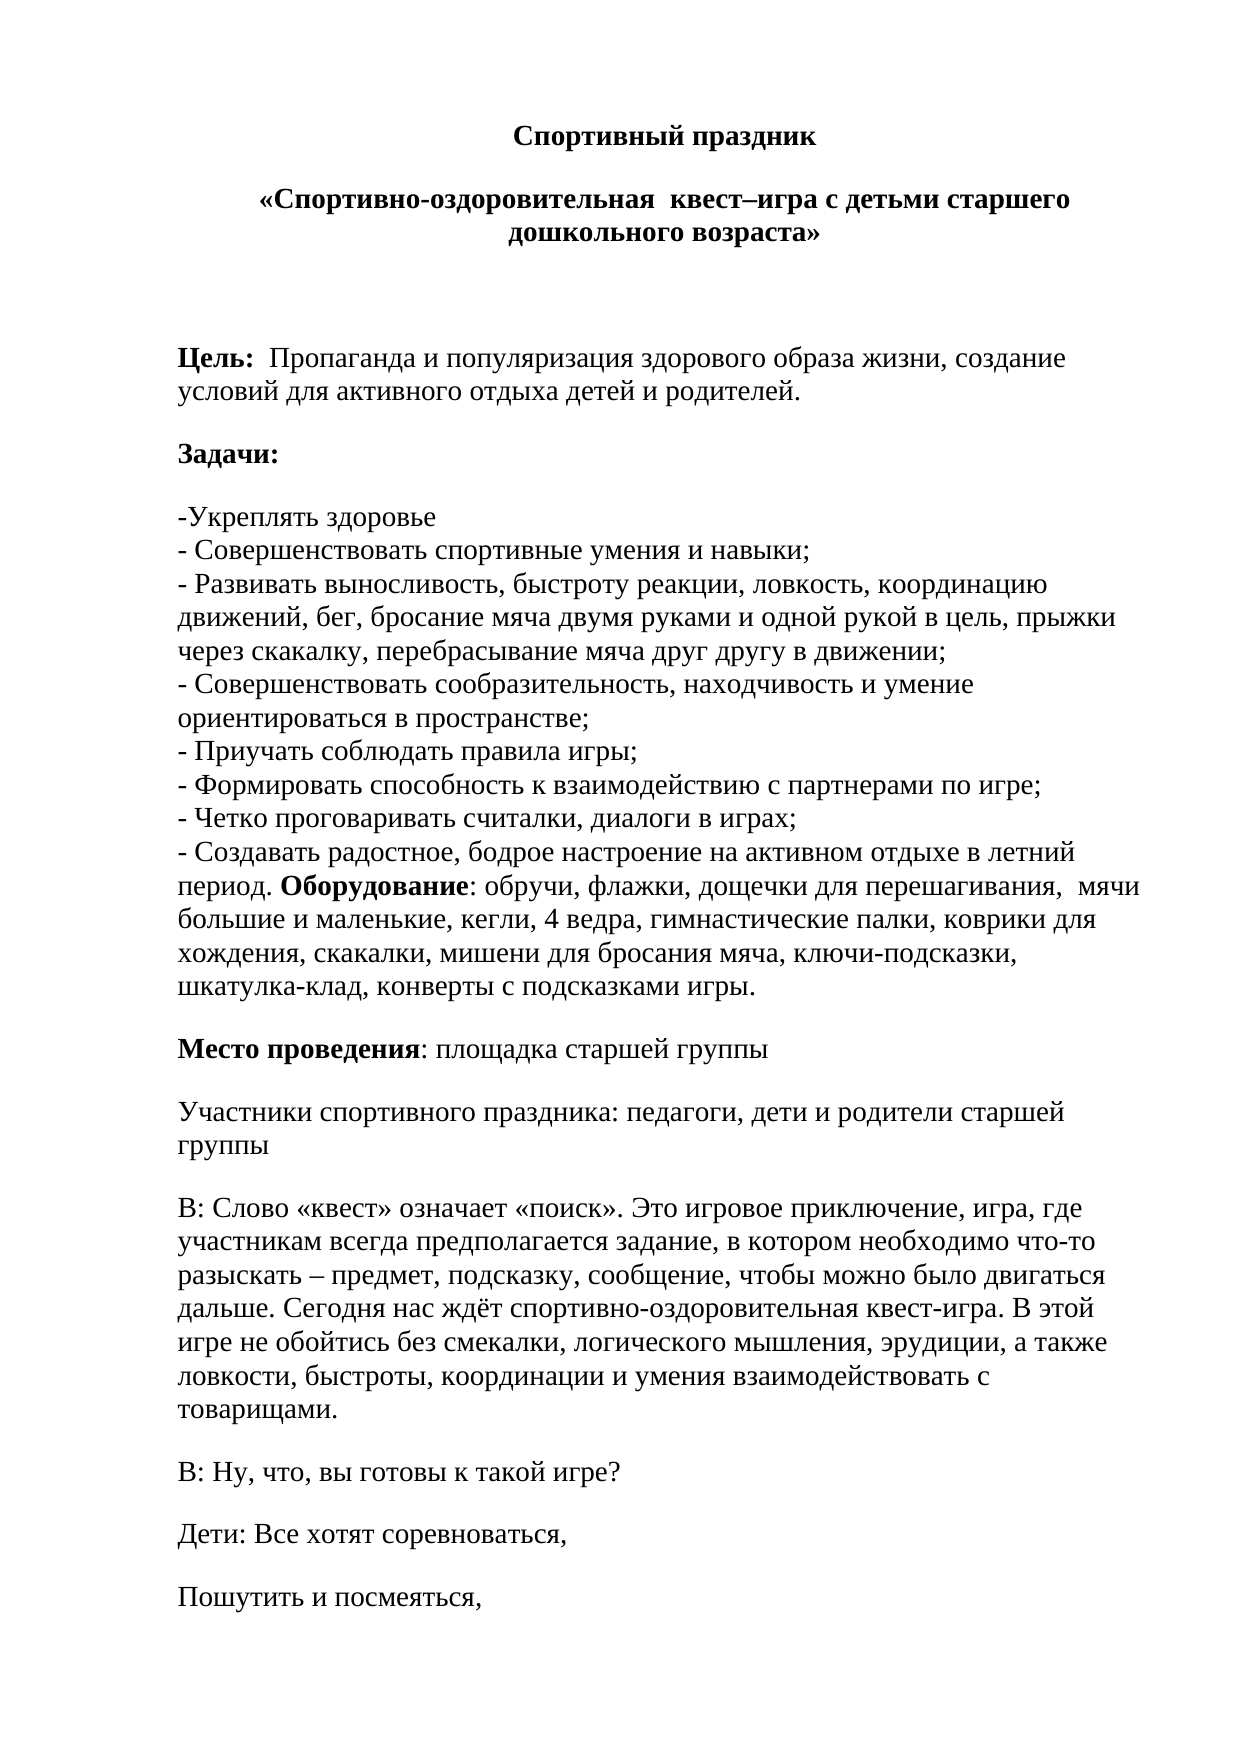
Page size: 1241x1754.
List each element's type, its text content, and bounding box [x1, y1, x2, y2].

text Задачи: [177, 436, 1152, 469]
text Участники спортивного праздника: педагоги, дети и родители старшей группы [177, 1094, 1152, 1161]
text Пошутить и посмеяться, [177, 1579, 1152, 1613]
text В: Слово «квест» означает «поиск». Это игровое приключение, игра, где участникам всегда предполагается задание, в котором необходимо что-то разыскать – предмет, подсказку, сообщение, чтобы можно было двигаться дальше. Сегодня нас ждёт спортивно-оздоровительная квест-игра. В этой игре не обойтись без смекалки, логического мышления, эрудиции, а также ловкости, быстроты, координации и умения взаимодействовать с товарищами. [177, 1190, 1152, 1425]
text «Спортивно-оздоровительная квест–игра с детьми старшего дошкольного возраста» [177, 181, 1152, 248]
text Спортивный праздник [177, 118, 1152, 152]
text Дети: Все хотят соревноваться, [177, 1517, 1152, 1550]
text В: Ну, что, вы готовы к такой игре? [177, 1454, 1152, 1487]
text Цель: Пропаганда и популяризация здорового образа жизни, создание условий для активного отдыха детей и родителей. [177, 340, 1152, 407]
text Место проведения: площадка старшей группы [177, 1031, 1152, 1064]
text -Укреплять здоровье - Совершенствовать спортивные умения и навыки; - Развивать выносливость, быстроту реакции, ловкость, координацию движений, бег, бросание мяча двумя руками и одной рукой в цель, прыжки через скакалку, перебрасывание мяча друг другу в движении; - Совершенствовать сообразительность, находчивость и умение ориентироваться в пространстве; - Приучать соблюдать правила игры; - Формировать способность к взаимодействию с партнерами по игре; - Четко проговаривать считалки, диалоги в играх; - Создавать радостное, бодрое настроение на активном отдыхе в летний период. Оборудование: обручи, флажки, дощечки для перешагивания, мячи большие и маленькие, кегли, 4 ведра, гимнастические палки, коврики для хождения, скакалки, мишени для бросания мяча, ключи-подсказки, шкатулка-клад, конверты с подсказками игры. [177, 499, 1152, 1002]
